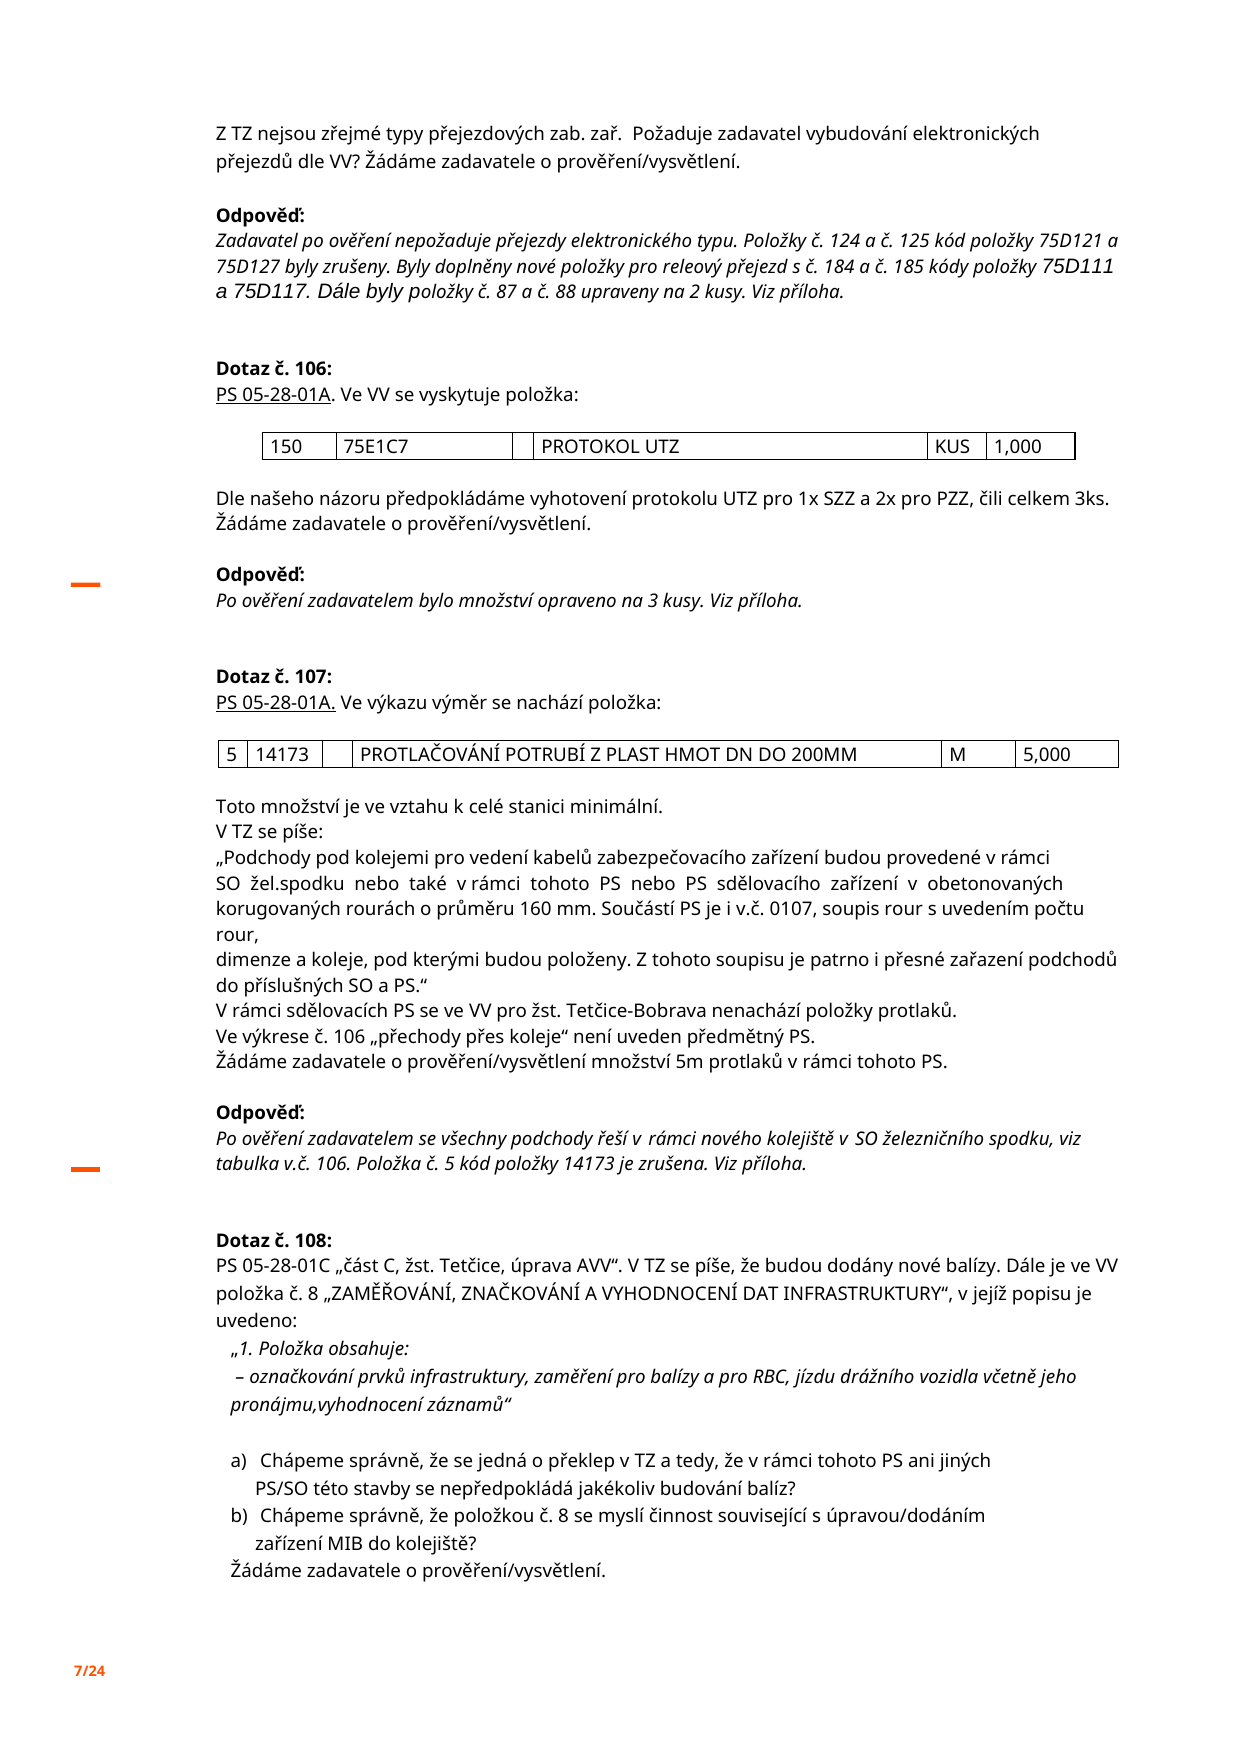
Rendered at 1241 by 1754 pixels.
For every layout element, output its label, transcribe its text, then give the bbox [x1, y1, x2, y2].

text korugovaných rourách o průměru 160 mm. Součástí PS je i v.č. 0107, soupis rour s uvedením počtu rour, [216, 895, 1122, 946]
text PS 05-28-01A. Ve VV se vyskytuje položka: [216, 381, 1122, 406]
text PS 05-28-01A. Ve výkazu výměr se nachází položka: [216, 689, 1122, 715]
text SO žel.spodku nebo také v rámci tohoto PS nebo PS sdělovacího zařízení v obetonovaných [216, 870, 1122, 895]
text Ve výkrese č. 106 „přechody přes koleje“ není uveden předmětný PS. [216, 1023, 1122, 1048]
list „1. Položka obsahuje: [230, 1335, 1122, 1361]
text Zadavatel po ověření nepožaduje přejezdy elektronického typu. Položky č. 124 a č. 125 kód položky 75D121 a 75D127 byly zrušeny. Byly doplněny nové položky pro releový přejezd s č. 184 a č. 185 kódy položky 75D111 a 75D117. Dále byly položky č. 87 a č. 88 upraveny na 2 kusy. Viz příloha. [216, 228, 1122, 304]
text Po ověření zadavatelem bylo množství opraveno na 3 kusy. Viz příloha. [216, 587, 1122, 613]
table_header [323, 741, 352, 767]
text Žádáme zadavatele o prověření/vysvětlení množství 5m protlaků v rámci tohoto PS. [216, 1048, 1122, 1074]
text Dotaz č. 106: [216, 355, 1122, 381]
text dimenze a koleje, pod kterými budou položeny. Z tohoto soupisu je patrno i přesné zařazení podchodů [216, 946, 1122, 972]
table_header 75E1C7 [337, 433, 512, 458]
text Odpověď: [216, 202, 1122, 228]
text Z TZ nejsou zřejmé typy přejezdových zab. zař. Požaduje zadavatel vybudování elektronických přejezdů dle VV? Žádáme zadavatele o prověření/vysvětlení. [216, 121, 1122, 174]
list Chápeme správně, že se jedná o překlep v TZ a tedy, že v rámci tohoto PS ani jiných [230, 1447, 1122, 1473]
table_header M [942, 741, 1015, 767]
list PS/SO této stavby se nepředpokládá jakékoliv budování balíz? [230, 1475, 1122, 1500]
table_header KUS [928, 433, 986, 458]
text Toto množství je ve vztahu k celé stanici minimální. [216, 793, 1122, 819]
text Po ověření zadavatelem se všechny podchody řeší v rámci nového kolejiště v SO železničního spodku, viz tabulka v.č. 106. Položka č. 5 kód položky 14173 je zrušena. Viz příloha. [216, 1125, 1122, 1176]
table_header 1,000 [987, 433, 1074, 458]
table_header [513, 433, 533, 458]
text Odpověď: [216, 1099, 1122, 1125]
table_header 150 [263, 433, 336, 458]
list Žádáme zadavatele o prověření/vysvětlení. [230, 1557, 1122, 1583]
text do příslušných SO a PS.“ [216, 972, 1122, 997]
text Dotaz č. 107: [216, 664, 1122, 689]
text PS 05-28-01C „část C, žst. Tetčice, úprava AVV“. V TZ se píše, že budou dodány nové balízy. Dále je ve VV položka č. 8 „ZAMĚŘOVÁNÍ, ZNAČKOVÁNÍ A VYHODNOCENÍ DAT INFRASTRUKTURY“, v jejíž popisu je uvedeno: [216, 1253, 1122, 1333]
list zařízení MIB do kolejiště? [230, 1530, 1122, 1555]
text Dotaz č. 108: [216, 1227, 1122, 1253]
text „Podchody pod kolejemi pro vedení kabelů zabezpečovacího zařízení budou provedené v rámci [216, 844, 1122, 870]
list Chápeme správně, že položkou č. 8 se myslí činnost související s úpravou/dodáním [230, 1502, 1122, 1528]
table_header PROTLAČOVÁNÍ POTRUBÍ Z PLAST HMOT DN DO 200MM [353, 741, 941, 767]
list – označkování prvků infrastruktury, zaměření pro balízy a pro RBC, jízdu drážního vozidla včetně jeho pronájmu,vyhodnocení záznamů“ [230, 1363, 1122, 1417]
table_header 5,000 [1016, 741, 1118, 767]
table_header 14173 [248, 741, 322, 767]
table_header PROTOKOL UTZ [534, 433, 927, 458]
text V rámci sdělovacích PS se ve VV pro žst. Tetčice-Bobrava nenachází položky protlaků. [216, 997, 1122, 1023]
text V TZ se píše: [216, 819, 1122, 844]
table_header 5 [219, 741, 247, 767]
text Odpověď: [216, 562, 1122, 587]
text Dle našeho názoru předpokládáme vyhotovení protokolu UTZ pro 1x SZZ a 2x pro PZZ, čili celkem 3ks. Žádáme zadavatele o prověření/vysvětlení. [216, 485, 1122, 536]
